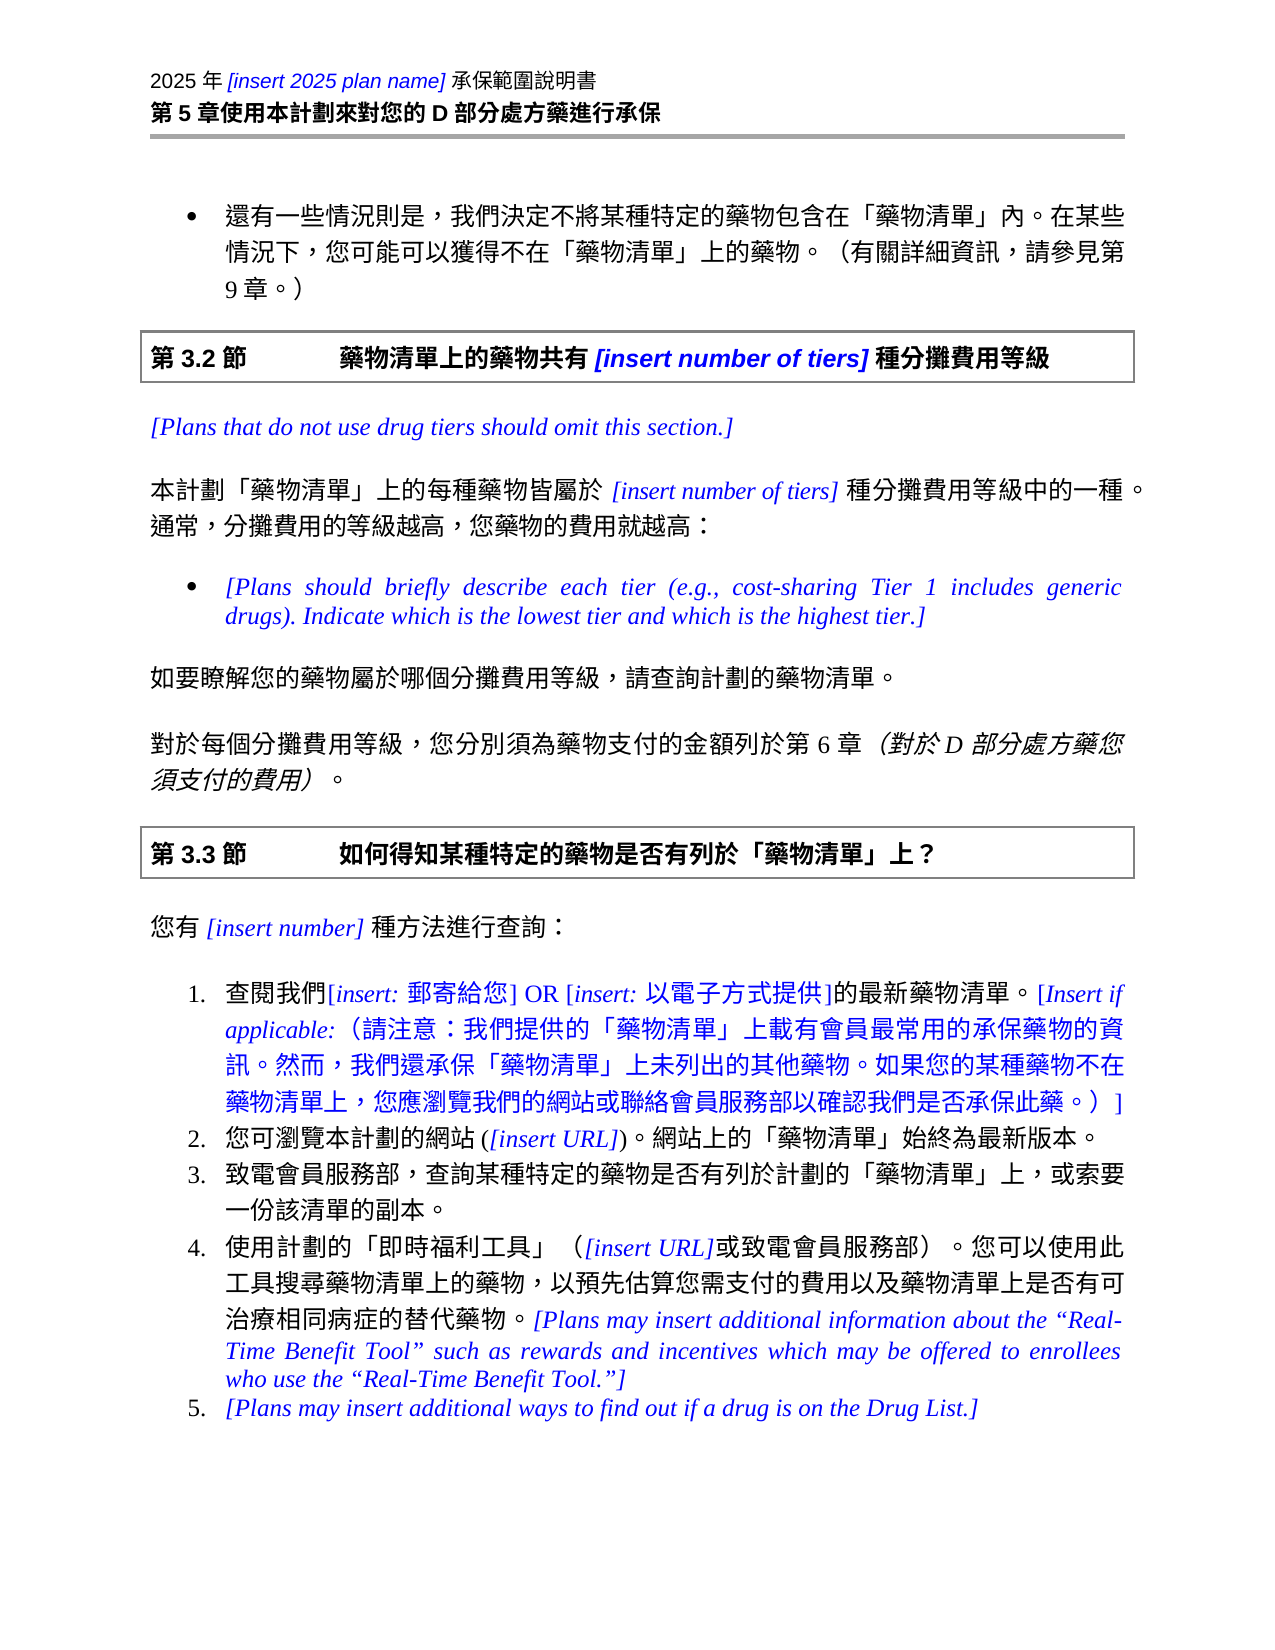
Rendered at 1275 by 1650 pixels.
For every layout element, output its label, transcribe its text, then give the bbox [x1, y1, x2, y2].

text 對於每個分攤費用等級，您分別須為藥物支付的金額列於第 6 章（對於 D 部分處方藥您須支付的費用）。 [150, 724, 1125, 797]
list 使用計劃的「即時福利工具」（[insert URL]或致電會員服務部）。您可以使用此工具搜尋藥物清單上的藥物，以預先估算您需支付的費用以及藥物清單上是否有可治療相同病症的替代藥物。[Plans may insert additional information about the “Real-Time Benefit Tool” such as rewards and incentives which may be offered to enrollees who use the “Real-Time Benefit Tool.”] [187, 1227, 1125, 1393]
text 本計劃「藥物清單」上的每種藥物皆屬於 [insert number of tiers] 種分攤費用等級中的一種。通常，分攤費用的等級越高，您藥物的費用就越高： [150, 470, 1125, 543]
list 您可瀏覽本計劃的網站 ([insert URL])。網站上的「藥物清單」始終為最新版本。 [187, 1118, 1125, 1154]
list [Plans may insert additional ways to find out if a drug is on the Drug List.] [187, 1393, 1125, 1422]
list [Plans should briefly describe each tier (e.g., cost-sharing Tier 1 includes generic drugs). Indicate which is the lowest tier and which is the highest tier.] [187, 572, 1125, 629]
text 您有 [insert number] 種方法進行查詢： [150, 908, 1125, 944]
list 致電會員服務部，查詢某種特定的藥物是否有列於計劃的「藥物清單」上，或索要一份該清單的副本。 [187, 1154, 1125, 1227]
subtitle 第 3.2 節 藥物清單上的藥物共有 [insert number of tiers] 種分攤費用等級 [142, 333, 1133, 381]
text 如要瞭解您的藥物屬於哪個分攤費用等級，請查詢計劃的藥物清單。 [150, 659, 1125, 695]
list 查閱我們[insert: 郵寄給您] OR [insert: 以電子方式提供]的最新藥物清單。[Insert if applicable:（請注意：我們提供的「藥物清單」上載有會員最常用的承保藥物的資訊。然而，我們還承保「藥物清單」上未列出的其他藥物。如果您的某種藥物不在藥物清單上，您應瀏覽我們的網站或聯絡會員服務部以確認我們是否承保此藥。）] [187, 973, 1125, 1118]
text [Plans that do not use drug tiers should omit this section.] [150, 412, 1125, 441]
list 還有一些情況則是，我們決定不將某種特定的藥物包含在「藥物清單」內。在某些情況下，您可能可以獲得不在「藥物清單」上的藥物。（有關詳細資訊，請參見第 9 章。） [187, 197, 1125, 305]
subtitle 第 3.3 節 如何得知某種特定的藥物是否有列於「藥物清單」上？ [142, 828, 1133, 877]
